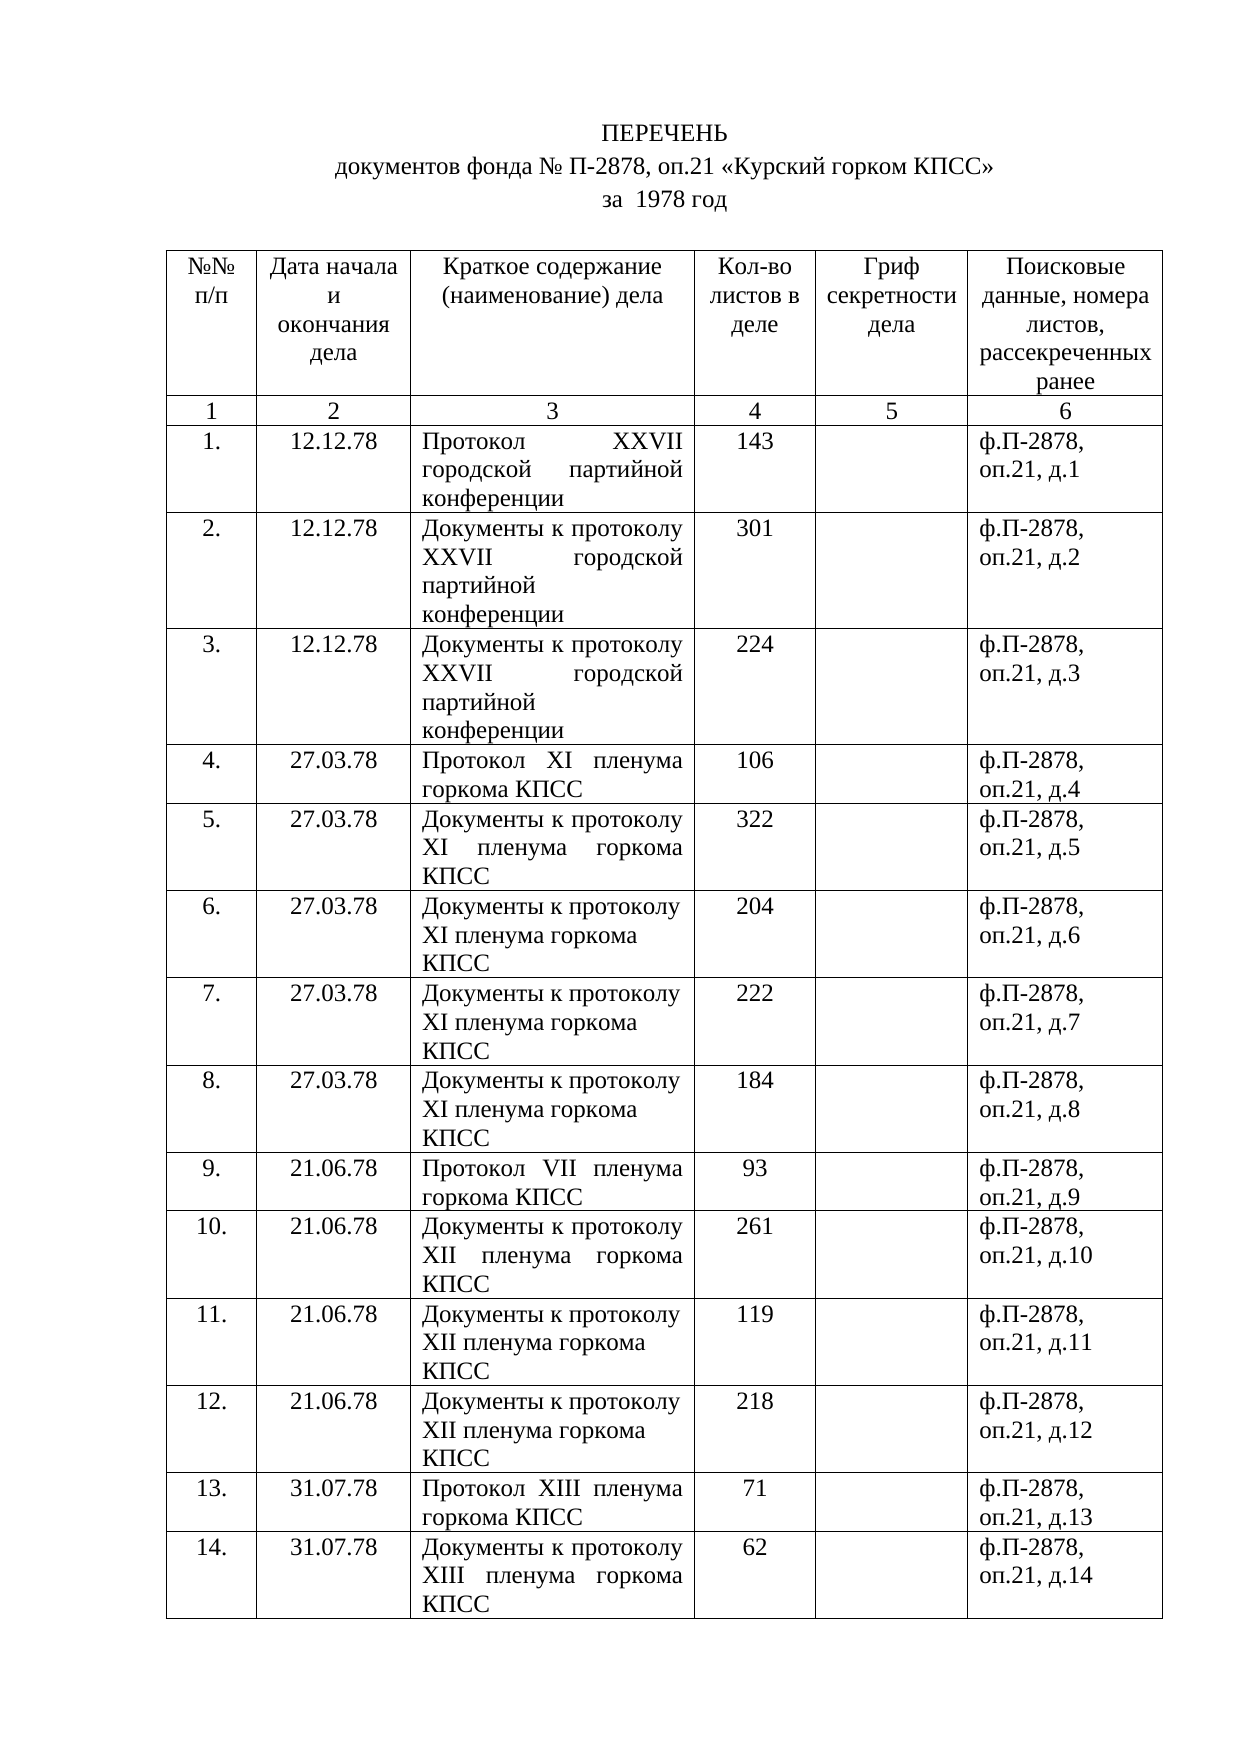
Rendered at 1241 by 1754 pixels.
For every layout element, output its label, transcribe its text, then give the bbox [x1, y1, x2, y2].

table_cell [816, 1066, 967, 1152]
table_cell ф.П-2878, оп.21, д.12 [968, 1386, 1162, 1472]
table_cell 7. [167, 978, 256, 1064]
table_cell 27.03.78 [257, 978, 410, 1064]
table_cell 27.03.78 [257, 891, 410, 977]
table_cell 11. [167, 1299, 256, 1385]
table_cell 12.12.78 [257, 629, 410, 744]
table_cell 4. [167, 745, 256, 803]
table_cell 21.06.78 [257, 1153, 410, 1210]
table_cell Протокол XI пленума горкома КПСС [411, 745, 694, 803]
table_cell Документы к протоколу XIII пленума горкома КПСС [411, 1532, 694, 1618]
text документов фонда № П-2878, оп.21 «Курский горком КПСС» [177, 151, 1152, 180]
table_header Гриф секретности дела [816, 251, 967, 395]
table_cell 31.07.78 [257, 1532, 410, 1618]
table_cell 222 [695, 978, 815, 1064]
table_cell 1. [167, 426, 256, 512]
table_cell 62 [695, 1532, 815, 1618]
table_cell 10. [167, 1211, 256, 1298]
table_cell 218 [695, 1386, 815, 1472]
table_cell 27.03.78 [257, 745, 410, 803]
table_cell [816, 513, 967, 628]
table_cell Документы к протоколу XII пленума горкома КПСС [411, 1386, 694, 1472]
table_cell 301 [695, 513, 815, 628]
table_cell 5 [816, 396, 967, 425]
table_cell 13. [167, 1473, 256, 1531]
table_cell [816, 1299, 967, 1385]
table_cell 12.12.78 [257, 426, 410, 512]
table_cell 8. [167, 1066, 256, 1152]
table_cell [816, 1532, 967, 1618]
table_cell 106 [695, 745, 815, 803]
table_cell 322 [695, 804, 815, 890]
table_cell Документы к протоколу ХХVII городской партийной конференции [411, 513, 694, 628]
table_cell 2. [167, 513, 256, 628]
table_cell [816, 1386, 967, 1472]
table_cell Протокол VII пленума горкома КПСС [411, 1153, 694, 1210]
table_cell Документы к протоколу XI пленума горкома КПСС [411, 1066, 694, 1152]
table_cell 31.07.78 [257, 1473, 410, 1531]
table_cell [816, 804, 967, 890]
table_header Кол-во листов в деле [695, 251, 815, 395]
table_header №№ п/п [167, 251, 256, 395]
table_cell Документы к протоколу XI пленума горкома КПСС [411, 804, 694, 890]
table_cell Документы к протоколу XI пленума горкома КПСС [411, 978, 694, 1064]
table_header Поисковые данные, номера листов, рассекреченных ранее [968, 251, 1162, 395]
table_cell ф.П-2878, оп.21, д.7 [968, 978, 1162, 1064]
table_cell Документы к протоколу XII пленума горкома КПСС [411, 1211, 694, 1298]
table_cell ф.П-2878, оп.21, д.11 [968, 1299, 1162, 1385]
table_cell [816, 1211, 967, 1298]
table_cell [816, 1473, 967, 1531]
table_cell [816, 426, 967, 512]
table_cell 6 [968, 396, 1162, 425]
table_header Дата начала и окончания дела [257, 251, 410, 395]
table_cell [816, 978, 967, 1064]
table_cell 21.06.78 [257, 1211, 410, 1298]
table_cell Документы к протоколу ХХVII городской партийной конференции [411, 629, 694, 744]
table_cell [816, 891, 967, 977]
text за 1978 год [177, 184, 1152, 213]
table_cell Документы к протоколу XI пленума горкома КПСС [411, 891, 694, 977]
table_cell 93 [695, 1153, 815, 1210]
table_cell 143 [695, 426, 815, 512]
table_cell 14. [167, 1532, 256, 1618]
table_cell 184 [695, 1066, 815, 1152]
table_cell 261 [695, 1211, 815, 1298]
table_cell 204 [695, 891, 815, 977]
table_cell ф.П-2878, оп.21, д.8 [968, 1066, 1162, 1152]
table_cell ф.П-2878, оп.21, д.4 [968, 745, 1162, 803]
table_cell ф.П-2878, оп.21, д.3 [968, 629, 1162, 744]
table_cell 12. [167, 1386, 256, 1472]
table_cell 3. [167, 629, 256, 744]
table_cell ф.П-2878, оп.21, д.13 [968, 1473, 1162, 1531]
table_cell ф.П-2878, оп.21, д.9 [968, 1153, 1162, 1210]
table_header Краткое содержание (наименование) дела [411, 251, 694, 395]
table_cell [816, 1153, 967, 1210]
table_cell ф.П-2878, оп.21, д.1 [968, 426, 1162, 512]
table_cell [816, 629, 967, 744]
table_cell 12.12.78 [257, 513, 410, 628]
table_cell 9. [167, 1153, 256, 1210]
table_cell ф.П-2878, оп.21, д.6 [968, 891, 1162, 977]
table_cell Протокол ХХVII городской партийной конференции [411, 426, 694, 512]
table_cell 27.03.78 [257, 1066, 410, 1152]
table_cell 21.06.78 [257, 1299, 410, 1385]
table_cell 2 [257, 396, 410, 425]
table_cell [816, 745, 967, 803]
table_cell ф.П-2878, оп.21, д.2 [968, 513, 1162, 628]
table_cell 119 [695, 1299, 815, 1385]
table_cell 3 [411, 396, 694, 425]
table_cell 27.03.78 [257, 804, 410, 890]
text ПЕРЕЧЕНЬ [177, 118, 1152, 147]
table_cell 1 [167, 396, 256, 425]
table_cell Документы к протоколу XII пленума горкома КПСС [411, 1299, 694, 1385]
table_cell 71 [695, 1473, 815, 1531]
table_cell ф.П-2878, оп.21, д.14 [968, 1532, 1162, 1618]
table_cell 5. [167, 804, 256, 890]
table_cell ф.П-2878, оп.21, д.10 [968, 1211, 1162, 1298]
table_cell 224 [695, 629, 815, 744]
table_cell Протокол XIII пленума горкома КПСС [411, 1473, 694, 1531]
table_cell 6. [167, 891, 256, 977]
table_cell 4 [695, 396, 815, 425]
table_cell ф.П-2878, оп.21, д.5 [968, 804, 1162, 890]
table_cell 21.06.78 [257, 1386, 410, 1472]
